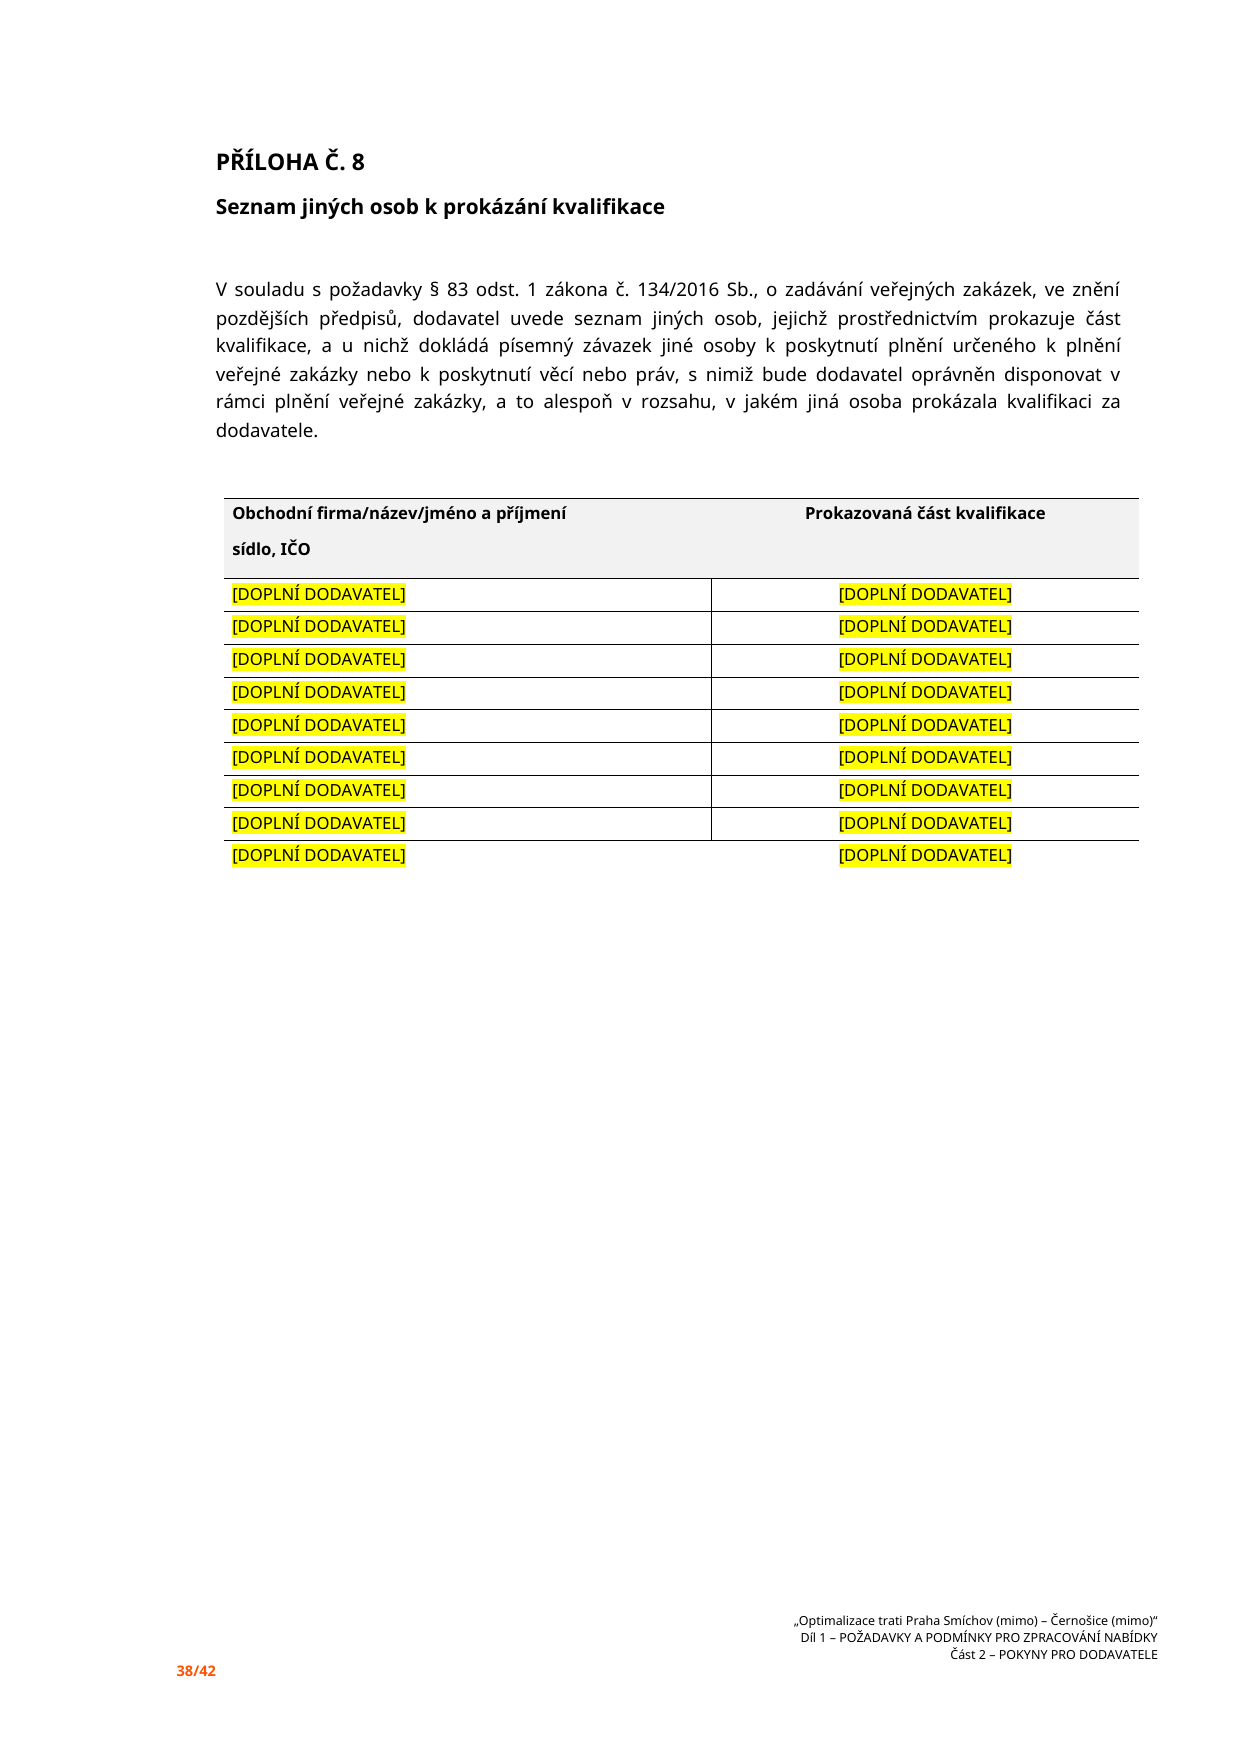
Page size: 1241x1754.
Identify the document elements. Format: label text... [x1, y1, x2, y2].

table_cell [DOPLNÍ DODAVATEL] [224, 743, 711, 774]
text Příloha č. 8 [216, 146, 1122, 177]
table_cell [DOPLNÍ DODAVATEL] [224, 710, 711, 742]
table_cell [DOPLNÍ DODAVATEL] [712, 678, 1139, 709]
table_cell [DOPLNÍ DODAVATEL] [712, 612, 1139, 644]
text V souladu s požadavky § 83 odst. 1 zákona č. 134/2016 Sb., o zadávání veřejných zakázek, ve znění pozdějších předpisů, dodavatel uvede seznam jiných osob, jejichž prostřednictvím prokazuje část kvalifikace, a u nichž dokládá písemný závazek jiné osoby k poskytnutí plnění určeného k plnění veřejné zakázky nebo k poskytnutí věcí nebo práv, s nimiž bude dodavatel oprávněn disponovat v rámci plnění veřejné zakázky, a to alespoň v rozsahu, v jakém jiná osoba prokázala kvalifikaci za dodavatele. [216, 277, 1122, 442]
table_cell [DOPLNÍ DODAVATEL] [712, 579, 1139, 611]
table_cell [DOPLNÍ DODAVATEL] [712, 808, 1139, 840]
table_header Prokazovaná část kvalifikace [711, 499, 1139, 578]
table_cell [DOPLNÍ DODAVATEL] [712, 743, 1139, 774]
table_cell [DOPLNÍ DODAVATEL] [712, 776, 1139, 807]
table_cell [DOPLNÍ DODAVATEL] [712, 645, 1139, 676]
table_cell [DOPLNÍ DODAVATEL] [224, 645, 711, 676]
table_cell [DOPLNÍ DODAVATEL] [712, 710, 1139, 742]
table_cell [DOPLNÍ DODAVATEL] [711, 841, 1139, 873]
table_cell [DOPLNÍ DODAVATEL] [224, 808, 711, 840]
table_cell [DOPLNÍ DODAVATEL] [224, 579, 711, 611]
table_cell [DOPLNÍ DODAVATEL] [224, 678, 711, 709]
table_cell [DOPLNÍ DODAVATEL] [224, 612, 711, 644]
text Seznam jiných osob k prokázání kvalifikace [216, 192, 1122, 221]
table_header Obchodní firma/název/jméno a příjmení sídlo, IČO [224, 499, 711, 578]
table_cell [DOPLNÍ DODAVATEL] [224, 841, 711, 873]
table_cell [DOPLNÍ DODAVATEL] [224, 776, 711, 807]
